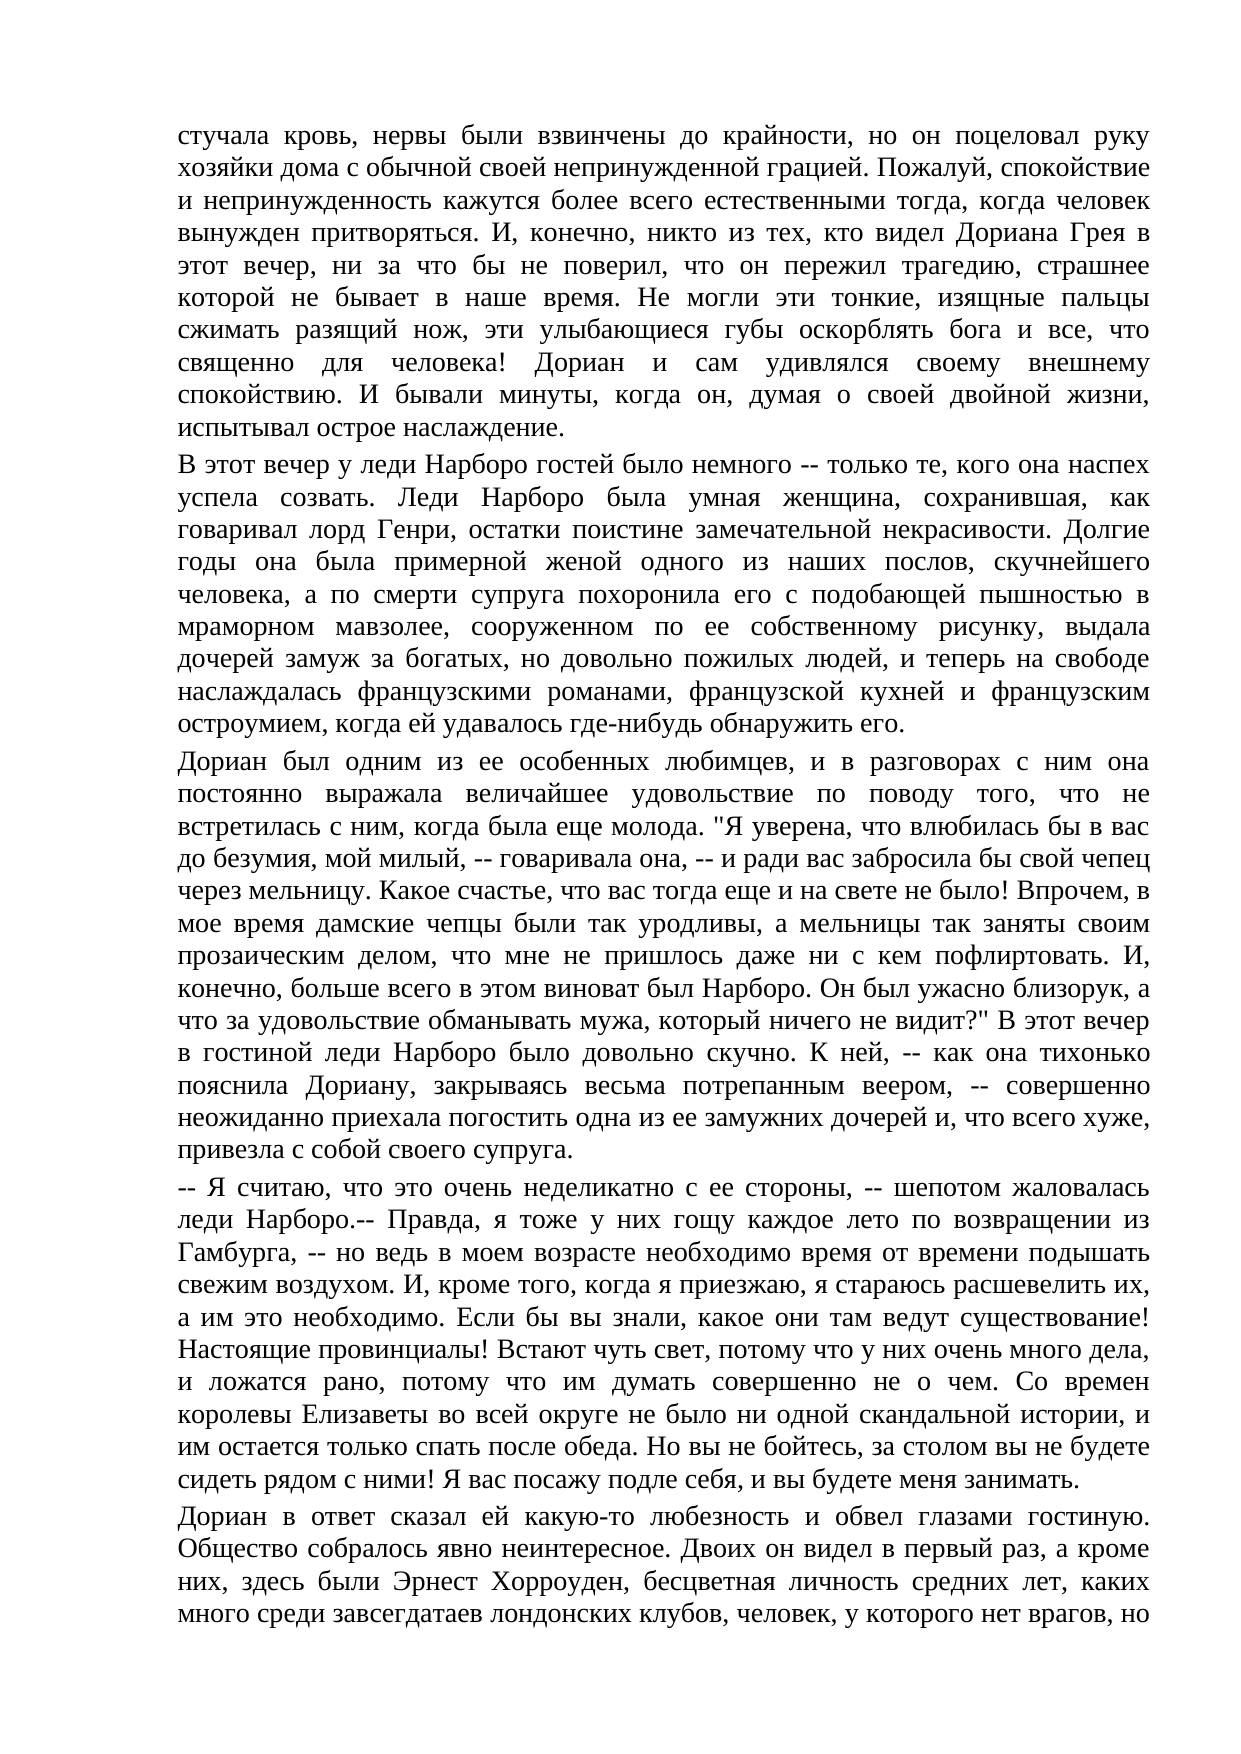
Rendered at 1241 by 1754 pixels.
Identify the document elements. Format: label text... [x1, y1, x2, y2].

text -- Я считаю, что это очень неделикатно с ее стороны, -- шепотом жаловалась леди Нарборо.-- Правда, я тоже у них гощу каждое лето по возвращении из Гамбурга, -- но ведь в моем возрасте необходимо время от времени подышать свежим воздухом. И, кроме того, когда я приезжаю, я стараюсь расшевелить их, а им это необходимо. Если бы вы знали, какое они там ведут существование! Настоящие провинциалы! Встают чуть свет, потому что у них очень много дела, и ложатся рано, потому что им думать совершенно не о чем. Со времен королевы Елизаветы во всей округе не было ни одной скандальной истории, и им остается только спать после обеда. Но вы не бойтесь, за столом вы не будете сидеть рядом с ними! Я вас посажу подле себя, и вы будете меня занимать. [177, 1170, 1152, 1494]
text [177, 118, 1152, 442]
text Дориан был одним из ее особенных любимцев, и в разговорах с ним она постоянно выражала величайшее удовольствие по поводу того, что не встретилась с ним, когда была еще молода. "Я уверена, что влюбилась бы в вас до безумия, мой милый, -- говаривала она, -- и ради вас забросила бы свой чепец через мельницу. Какое счастье, что вас тогда еще и на свете не было! Впрочем, в мое время дамские чепцы были так уродливы, а мельницы так заняты своим прозаическим делом, что мне не пришлось даже ни с кем пофлиртовать. И, конечно, больше всего в этом виноват был Нарборо. Он был ужасно близорук, а что за удовольствие обманывать мужа, который ничего не видит?" В этот вечер в гостиной леди Нарборо было довольно скучно. К ней, -- как она тихонько пояснила Дориану, закрываясь весьма потрепанным веером, -- совершенно неожиданно приехала погостить одна из ее замужних дочерей и, что всего хуже, привезла c собой своего супруга. [177, 744, 1152, 1165]
text В этот вечер у леди Нарборо гостей было немного -- только те, кого она наспех успела созвать. Леди Нарборо была умная женщина, сохранившая, как говаривал лорд Генри, остатки поистине замечательной некрасивости. Долгие годы она была примерной женой одного из наших послов, скучнейшего человека, а по смерти супруга похоронила его с подобающей пышностью в мраморном мавзолее, сооруженном по ее собственному рисунку, выдала дочерей замуж за богатых, но довольно пожилых людей, и теперь на свободе наслаждалась французскими романами, французской кухней и французским остроумием, когда ей удавалось где-нибудь обнаружить его. [177, 447, 1152, 739]
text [177, 1499, 1152, 1629]
